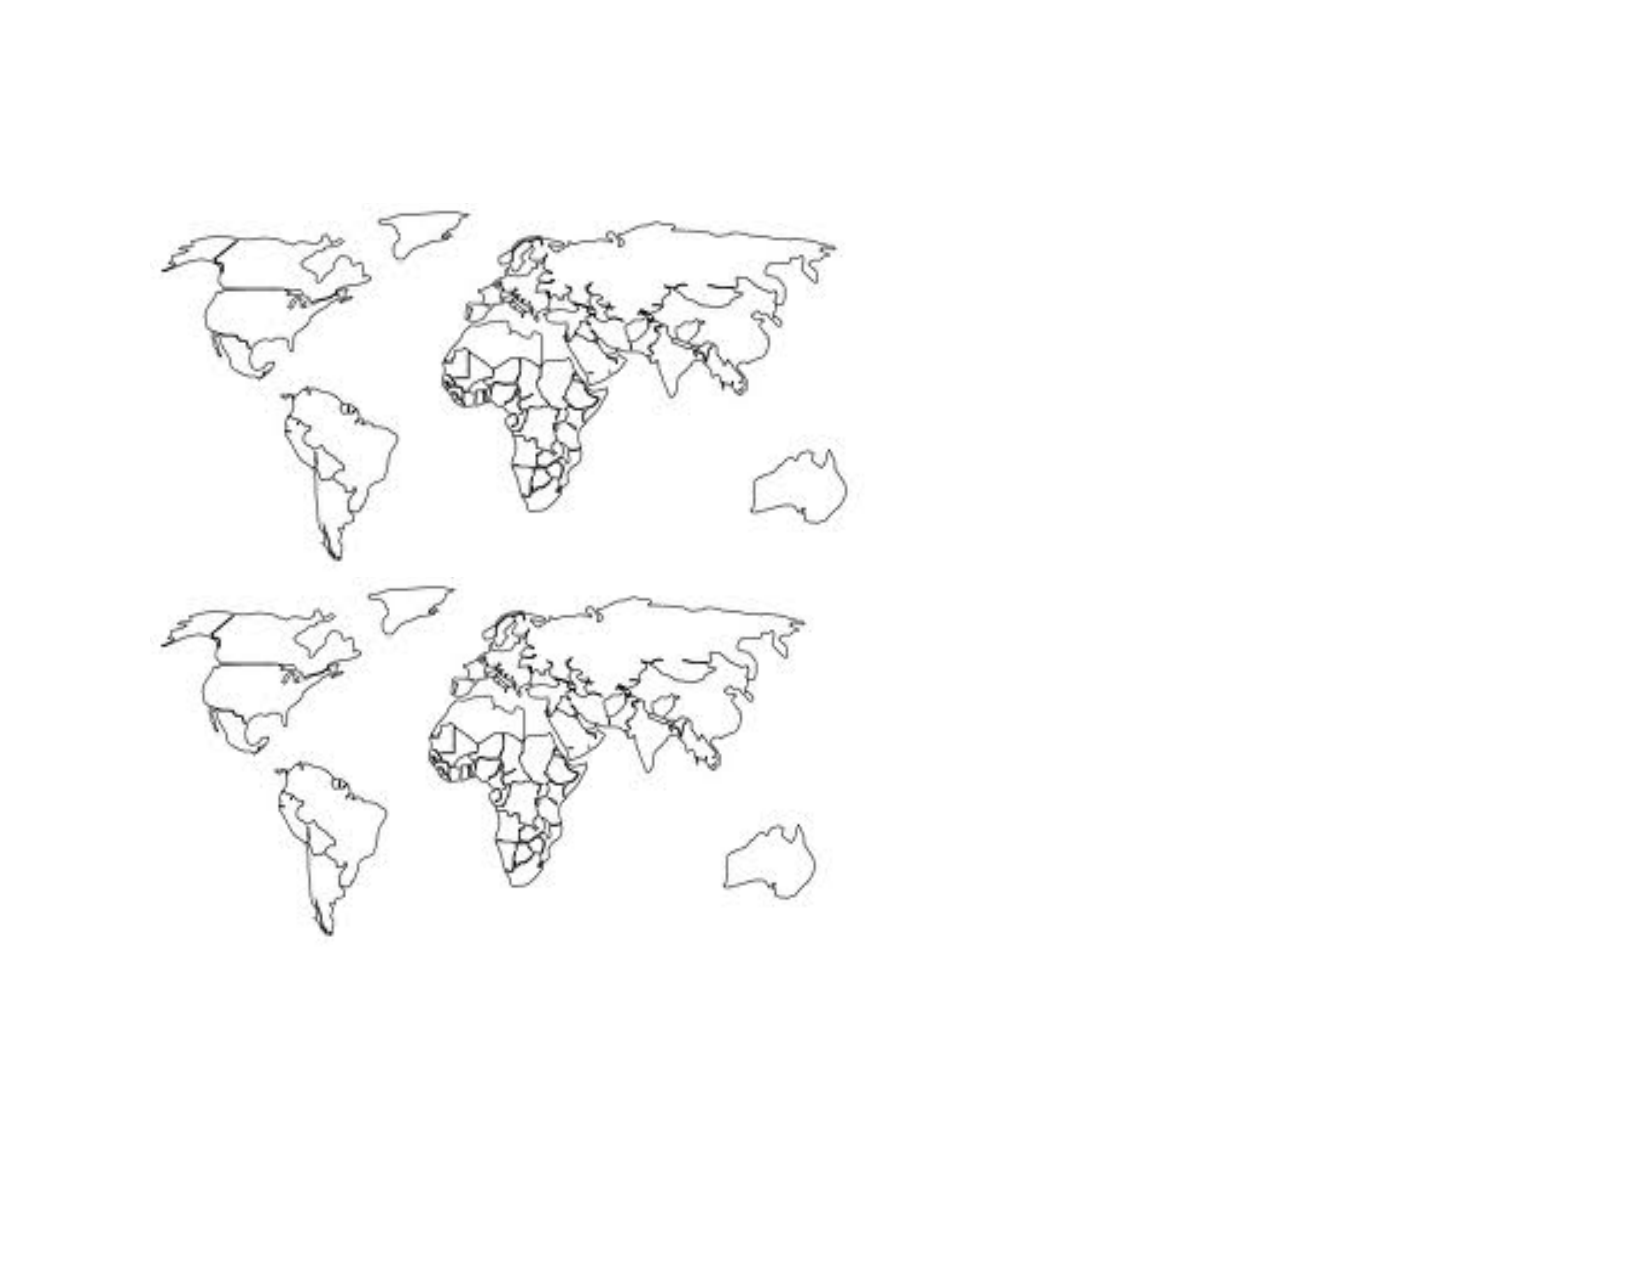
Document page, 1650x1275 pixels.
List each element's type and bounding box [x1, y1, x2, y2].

picture [150, 203, 947, 574]
picture [150, 577, 911, 949]
